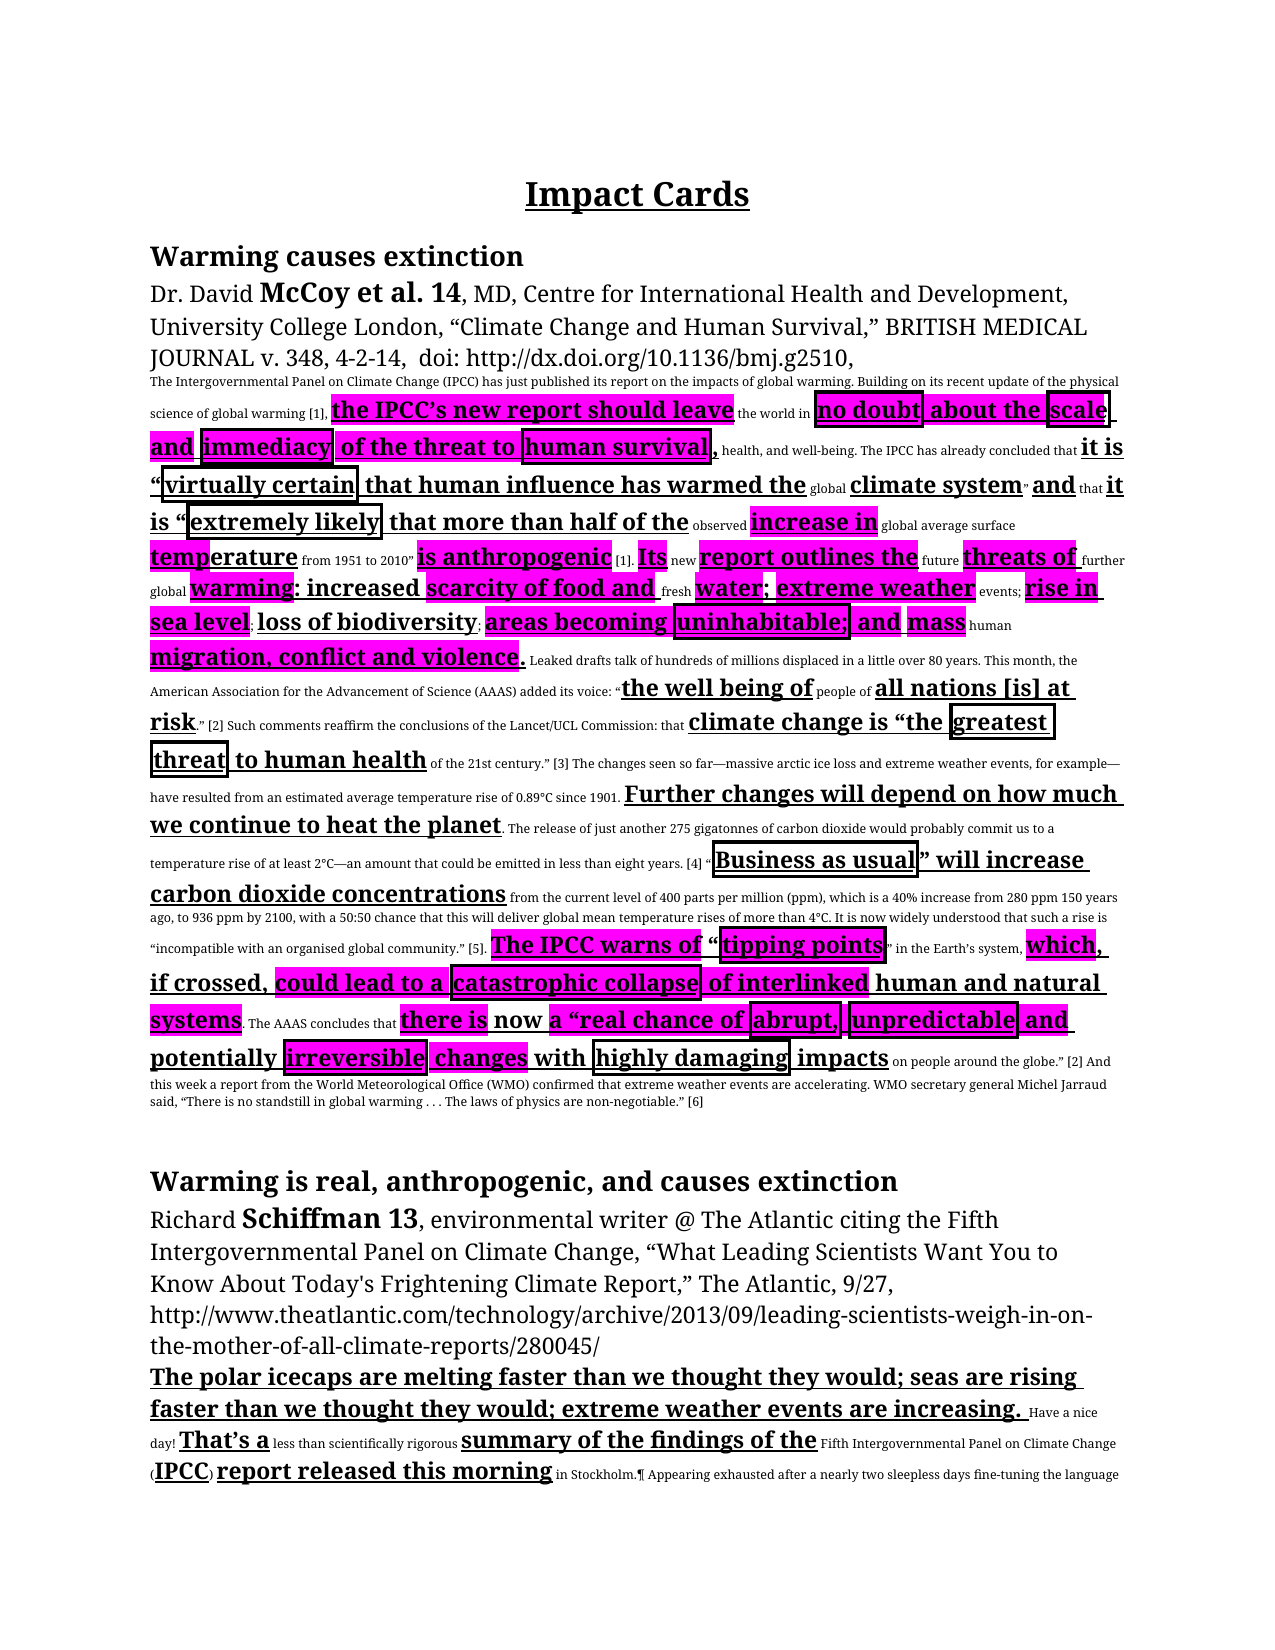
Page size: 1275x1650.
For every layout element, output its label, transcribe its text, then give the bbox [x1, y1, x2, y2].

text Dr. David McCoy et al. 14, MD, Centre for International Health and Development, University College London, “Climate Change and Human Survival,” BRITISH MEDICAL JOURNAL v. 348, 4-2-14, doi: http://dx.doi.org/10.1136/bmj.g2510, [150, 274, 1125, 373]
text The Intergovernmental Panel on Climate Change (IPCC) has just published its report on the impacts of global warming. Building on its recent update of the physical science of global warming [1], the IPCC’s new report should leave the world in no doubt about the scale and immediacy of the threat to human survival, health, and well-being. The IPCC has already concluded that it is “virtually certain that human influence has warmed the global climate system” and that it is “extremely likely that more than half of the observed increase in global average surface temperature from 1951 to 2010” is anthropogenic [1]. Its new report outlines the future threats of further global warming: increased scarcity of food and fresh water; extreme weather events; rise in sea level; loss of biodiversity; areas becoming uninhabitable; and mass human migration, conflict and violence. Leaked drafts talk of hundreds of millions displaced in a little over 80 years. This month, the American Association for the Advancement of Science (AAAS) added its voice: “the well being of people of all nations [is] at risk.” [2] Such comments reaffirm the conclusions of the Lancet/UCL Commission: that climate change is “the greatest threat to human health of the 21st century.” [3] The changes seen so far—massive arctic ice loss and extreme weather events, for example—have resulted from an estimated average temperature rise of 0.89°C since 1901. Further changes will depend on how much we continue to heat the planet. The release of just another 275 gigatonnes of carbon dioxide would probably commit us to a temperature rise of at least 2°C—an amount that could be emitted in less than eight years. [4] “Business as usual” will increase carbon dioxide concentrations from the current level of 400 parts per million (ppm), which is a 40% increase from 280 ppm 150 years ago, to 936 ppm by 2100, with a 50:50 chance that this will deliver global mean temperature rises of more than 4°C. It is now widely understood that such a rise is “incompatible with an organised global community.” [5]. The IPCC warns of “tipping points” in the Earth’s system, which, if crossed, could lead to a catastrophic collapse of interlinked human and natural systems. The AAAS concludes that there is now a “real chance of abrupt, unpredictable and potentially irreversible changes with highly damaging impacts on people around the globe.” [2] And this week a report from the World Meteorological Office (WMO) confirmed that extreme weather events are accelerating. WMO secretary general Michel Jarraud said, “There is no standstill in global warming . . . The laws of physics are non-negotiable.” [6] [150, 373, 1125, 1110]
subtitle Warming causes extinction [150, 237, 1125, 274]
subtitle Impact Cards [150, 171, 1125, 216]
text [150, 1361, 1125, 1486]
subtitle Warming is real, anthropogenic, and causes extinction [150, 1162, 1125, 1199]
text Richard Schiffman 13, environmental writer @ The Atlantic citing the Fifth Intergovernmental Panel on Climate Change, “What Leading Scientists Want You to Know About Today's Frightening Climate Report,” The Atlantic, 9/27, http://www.theatlantic.com/technology/archive/2013/09/leading-scientists-weigh-in-on-the-mother-of-all-climate-reports/280045/ [150, 1199, 1125, 1361]
